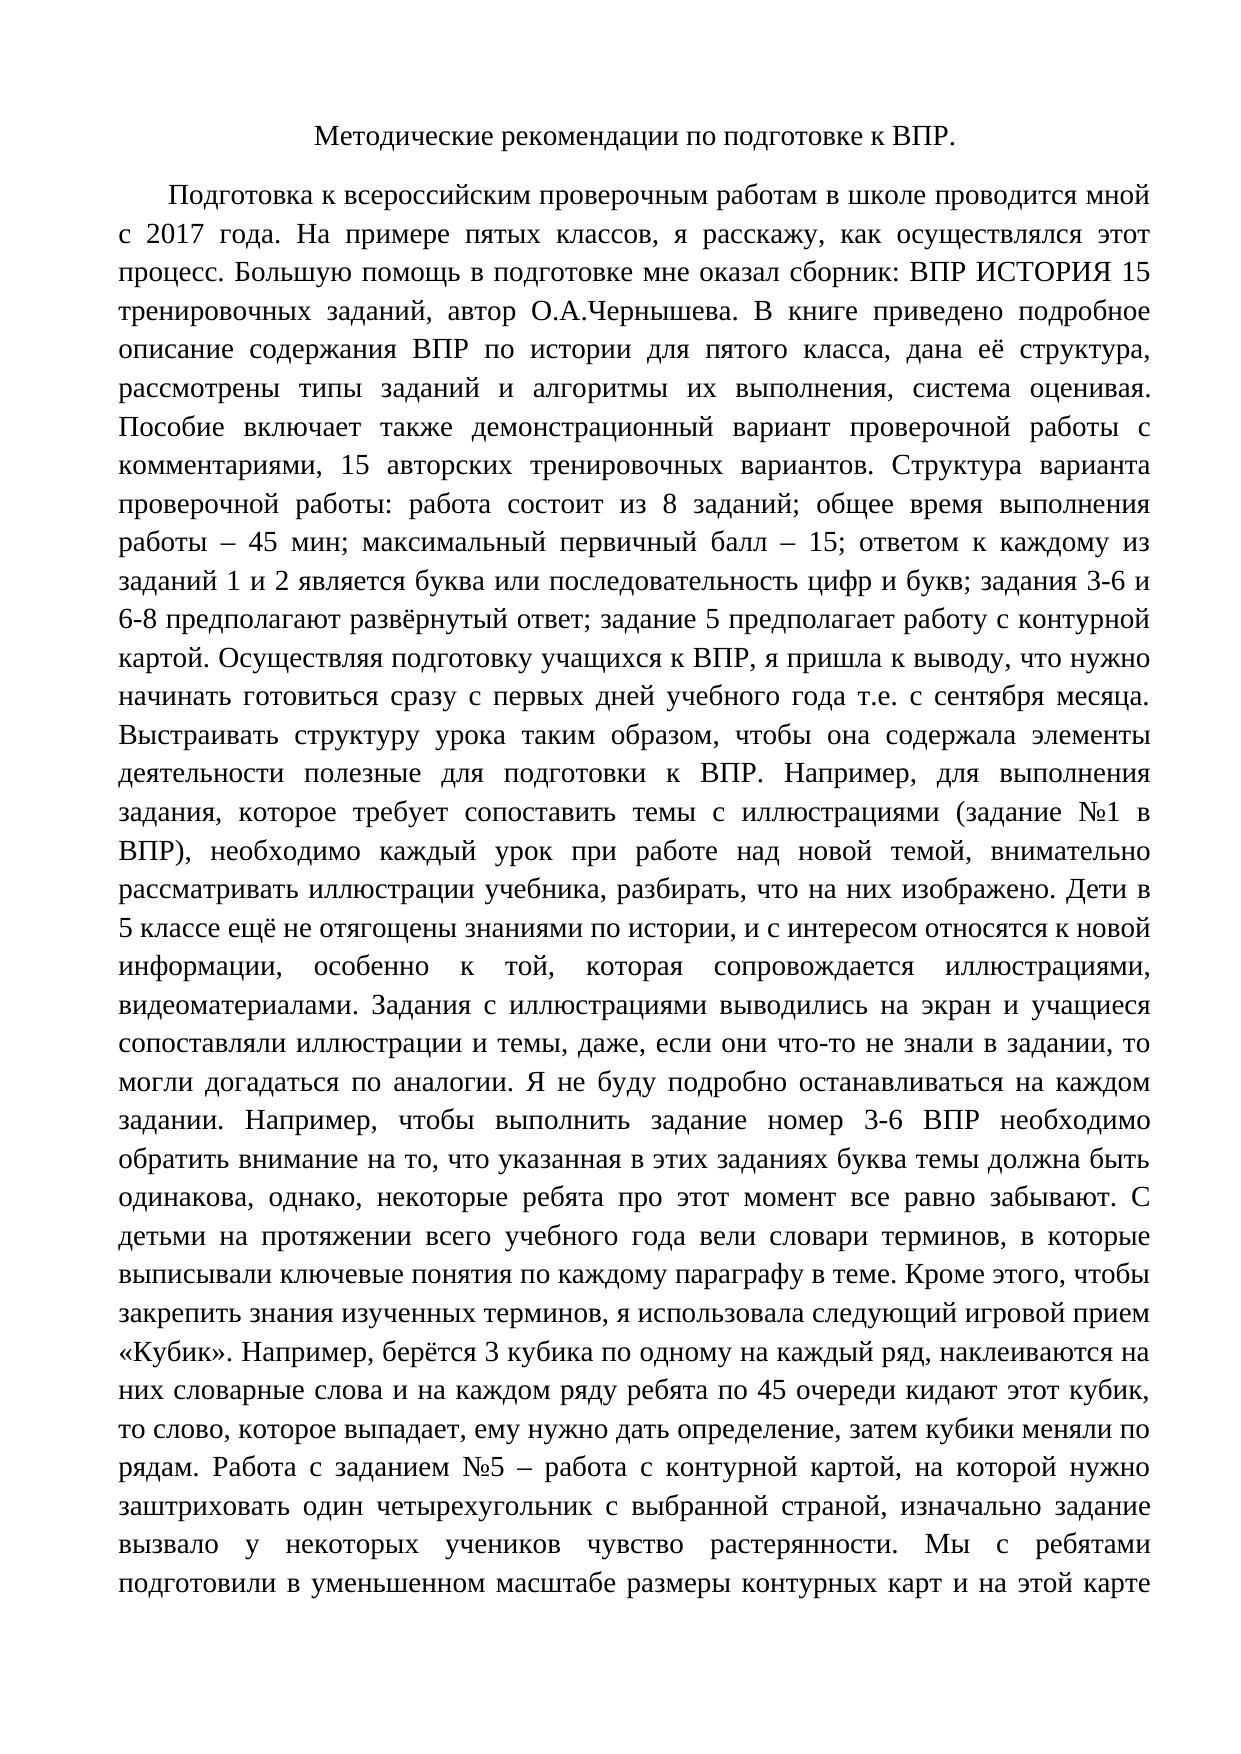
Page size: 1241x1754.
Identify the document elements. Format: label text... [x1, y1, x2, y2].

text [118, 177, 1152, 1598]
text Методические рекомендации по подготовке к ВПР. [118, 118, 1152, 152]
